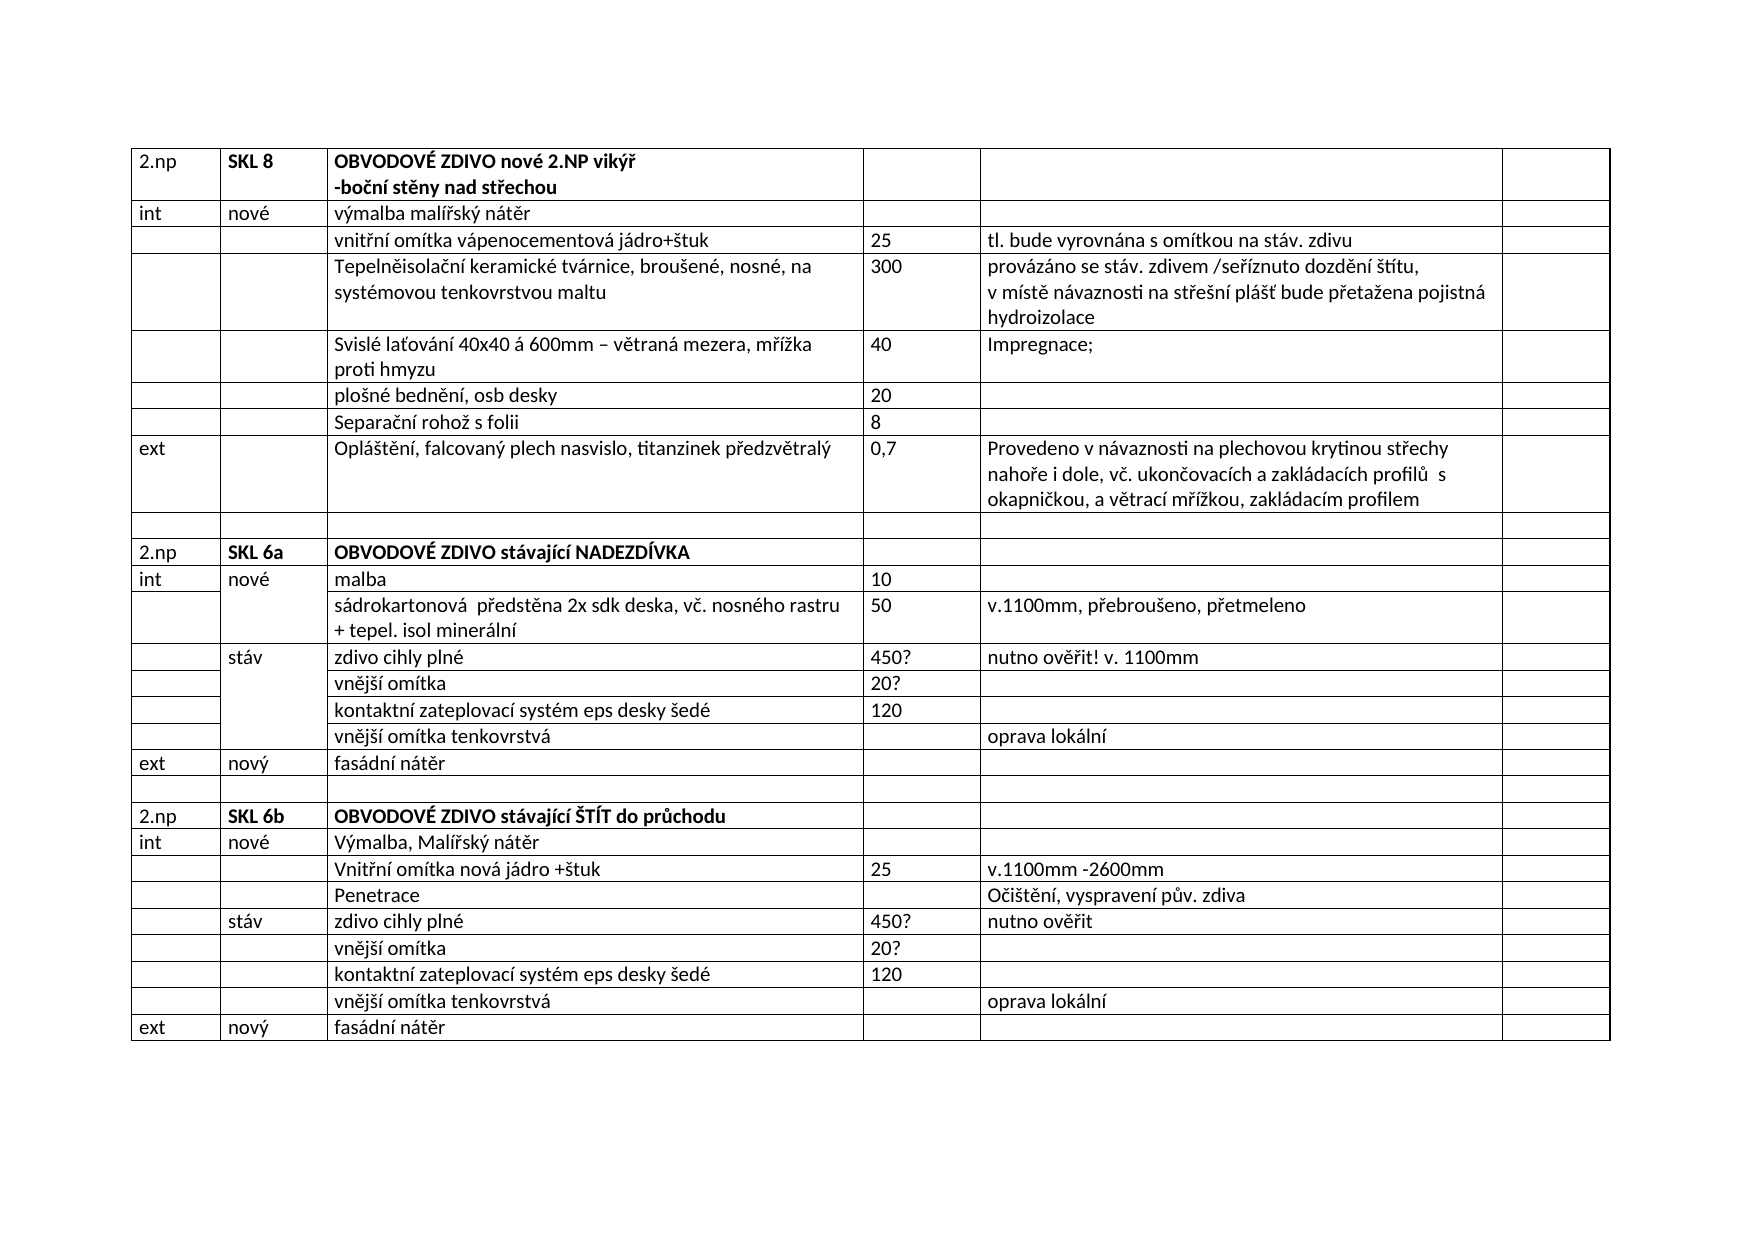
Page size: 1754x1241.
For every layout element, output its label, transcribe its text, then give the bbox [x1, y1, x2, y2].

table_cell ext [132, 750, 220, 775]
table_cell [132, 383, 220, 408]
table_cell 120 [864, 962, 980, 987]
table_cell [1503, 750, 1609, 775]
table_cell [981, 1015, 1502, 1040]
table_cell ext [132, 436, 220, 512]
table_cell [221, 776, 327, 802]
table_cell [981, 935, 1502, 961]
table_cell int [132, 829, 220, 855]
table_cell malba [328, 566, 863, 591]
table_cell zdivo cihly plné [328, 644, 863, 669]
table_cell [221, 409, 327, 434]
table_cell [328, 776, 863, 802]
table_cell [1503, 856, 1609, 881]
table_cell [864, 829, 980, 855]
table_cell [1503, 254, 1609, 330]
table_cell stáv [221, 909, 327, 934]
table_cell [132, 988, 220, 1013]
table_cell Separační rohož s folii [328, 409, 863, 434]
table_cell Svislé laťování 40x40 á 600mm – větraná mezera, mřížka proti hmyzu [328, 331, 863, 382]
table_cell 25 [864, 856, 980, 881]
table_cell Penetrace [328, 882, 863, 908]
table_cell SKL 6b [221, 803, 327, 828]
table_cell [981, 409, 1502, 434]
table_cell ext [132, 1015, 220, 1040]
table_cell sádrokartonová předstěna 2x sdk deska, vč. nosného rastru + tepel. isol minerální [328, 592, 863, 643]
table_cell [132, 254, 220, 330]
table_cell [981, 201, 1502, 226]
table_cell 120 [864, 697, 980, 722]
table_cell nový [221, 750, 327, 775]
table_cell [221, 935, 327, 961]
table_cell [328, 513, 863, 538]
table_cell 450? [864, 644, 980, 669]
table_cell 20? [864, 671, 980, 696]
table_cell Provedeno v návaznosti na plechovou krytinou střechy nahoře i dole, vč. ukončovacích a zakládacích profilů s okapničkou, a větrací mřížkou, zakládacím profilem [981, 436, 1502, 512]
table_cell 20 [864, 383, 980, 408]
table_cell Vnitřní omítka nová jádro +štuk [328, 856, 863, 881]
table_cell Opláštění, falcovaný plech nasvislo, titanzinek předzvětralý [328, 436, 863, 512]
table_cell [132, 882, 220, 908]
table_cell [221, 962, 327, 987]
table_cell [981, 149, 1502, 199]
table_cell oprava lokální [981, 988, 1502, 1013]
table_cell Impregnace; [981, 331, 1502, 382]
table_cell [864, 539, 980, 565]
table_cell [221, 436, 327, 512]
table_cell [981, 962, 1502, 987]
table_cell [864, 882, 980, 908]
table_cell nové [221, 201, 327, 226]
table_cell [1503, 201, 1609, 226]
table_cell [981, 776, 1502, 802]
table_cell 50 [864, 592, 980, 643]
table_cell [1503, 882, 1609, 908]
table_cell tl. bude vyrovnána s omítkou na stáv. zdivu [981, 227, 1502, 252]
table_cell int [132, 201, 220, 226]
table_cell 2.np [132, 803, 220, 828]
table_cell [132, 644, 220, 669]
table_cell [132, 962, 220, 987]
table_cell [1503, 409, 1609, 434]
table_cell [981, 697, 1502, 722]
table_cell [1503, 539, 1609, 565]
table_cell SKL 8 [221, 149, 327, 199]
table_cell [864, 149, 980, 199]
table_cell [221, 227, 327, 252]
table_cell [1503, 513, 1609, 538]
table_cell [132, 697, 220, 722]
table_cell OBVODOVÉ ZDIVO stávající NADEZDÍVKA [328, 539, 863, 565]
table_cell 20? [864, 935, 980, 961]
table_cell [1503, 724, 1609, 749]
table_cell nutno ověřit [981, 909, 1502, 934]
table_cell int [132, 566, 220, 591]
table_cell [1503, 566, 1609, 591]
table_cell [981, 829, 1502, 855]
table_cell 40 [864, 331, 980, 382]
table_cell [132, 724, 220, 749]
table_cell Tepelněisolační keramické tvárnice, broušené, nosné, na systémovou tenkovrstvou maltu [328, 254, 863, 330]
table_cell [864, 513, 980, 538]
table_cell [864, 776, 980, 802]
table_cell oprava lokální [981, 724, 1502, 749]
table_cell [981, 750, 1502, 775]
table_cell [1503, 962, 1609, 987]
table_cell nutno ověřit! v. 1100mm [981, 644, 1502, 669]
table_cell vnější omítka [328, 671, 863, 696]
table_cell [864, 201, 980, 226]
table_cell 25 [864, 227, 980, 252]
table_cell Výmalba, Malířský nátěr [328, 829, 863, 855]
table_cell nové [221, 566, 327, 643]
table_cell [981, 539, 1502, 565]
table_cell v.1100mm, přebroušeno, přetmeleno [981, 592, 1502, 643]
table_cell [1503, 803, 1609, 828]
table_cell [1503, 697, 1609, 722]
table_cell [1503, 331, 1609, 382]
table_cell [221, 856, 327, 881]
table_cell [981, 513, 1502, 538]
table_cell fasádní nátěr [328, 750, 863, 775]
table_cell [1503, 227, 1609, 252]
table_cell [132, 409, 220, 434]
table_cell vnější omítka tenkovrstvá [328, 724, 863, 749]
table_cell [1503, 644, 1609, 669]
table_cell [1503, 436, 1609, 512]
table_cell [221, 513, 327, 538]
table_cell [864, 1015, 980, 1040]
table_cell [132, 909, 220, 934]
table_cell 10 [864, 566, 980, 591]
table_cell [1503, 829, 1609, 855]
table_cell kontaktní zateplovací systém eps desky šedé [328, 697, 863, 722]
table_cell Očištění, vyspravení pův. zdiva [981, 882, 1502, 908]
table_cell [132, 776, 220, 802]
table_cell fasádní nátěr [328, 1015, 863, 1040]
table_cell nový [221, 1015, 327, 1040]
table_cell [221, 254, 327, 330]
table_cell [132, 592, 220, 643]
table_cell [221, 383, 327, 408]
table_cell [1503, 776, 1609, 802]
table_cell vnější omítka tenkovrstvá [328, 988, 863, 1013]
table_cell [1503, 909, 1609, 934]
table_cell [864, 724, 980, 749]
table_cell [132, 331, 220, 382]
table_cell zdivo cihly plné [328, 909, 863, 934]
table_cell [1503, 988, 1609, 1013]
table_cell [132, 856, 220, 881]
table_cell kontaktní zateplovací systém eps desky šedé [328, 962, 863, 987]
table_cell [221, 988, 327, 1013]
table_cell [132, 513, 220, 538]
table_cell 2.np [132, 149, 220, 199]
table_cell stáv [221, 644, 327, 749]
table_cell 450? [864, 909, 980, 934]
table_cell [1503, 149, 1609, 199]
table_cell 2.np [132, 539, 220, 565]
table_cell [132, 671, 220, 696]
table_cell nové [221, 829, 327, 855]
table_cell 0,7 [864, 436, 980, 512]
table_cell [221, 331, 327, 382]
table_cell [981, 566, 1502, 591]
table_cell [864, 988, 980, 1013]
table_cell [1503, 935, 1609, 961]
table_cell [864, 750, 980, 775]
table_cell [1503, 1015, 1609, 1040]
table_cell [981, 383, 1502, 408]
table_cell 8 [864, 409, 980, 434]
table_cell výmalba malířský nátěr [328, 201, 863, 226]
table_cell SKL 6a [221, 539, 327, 565]
table_cell v.1100mm -2600mm [981, 856, 1502, 881]
table_cell OBVODOVÉ ZDIVO nové 2.NP vikýř -boční stěny nad střechou [328, 149, 863, 199]
table_cell [981, 671, 1502, 696]
table_cell provázáno se stáv. zdivem /seříznuto dozdění štítu, v místě návaznosti na střešní plášť bude přetažena pojistná hydroizolace [981, 254, 1502, 330]
table_cell vnější omítka [328, 935, 863, 961]
table_cell [864, 803, 980, 828]
table_cell [981, 803, 1502, 828]
table_cell [1503, 671, 1609, 696]
table_cell [132, 227, 220, 252]
table_cell [1503, 592, 1609, 643]
table_cell OBVODOVÉ ZDIVO stávající ŠTÍT do průchodu [328, 803, 863, 828]
table_cell plošné bednění, osb desky [328, 383, 863, 408]
table_cell [132, 935, 220, 961]
table_cell vnitřní omítka vápenocementová jádro+štuk [328, 227, 863, 252]
table_cell 300 [864, 254, 980, 330]
table_cell [221, 882, 327, 908]
table_cell [1503, 383, 1609, 408]
